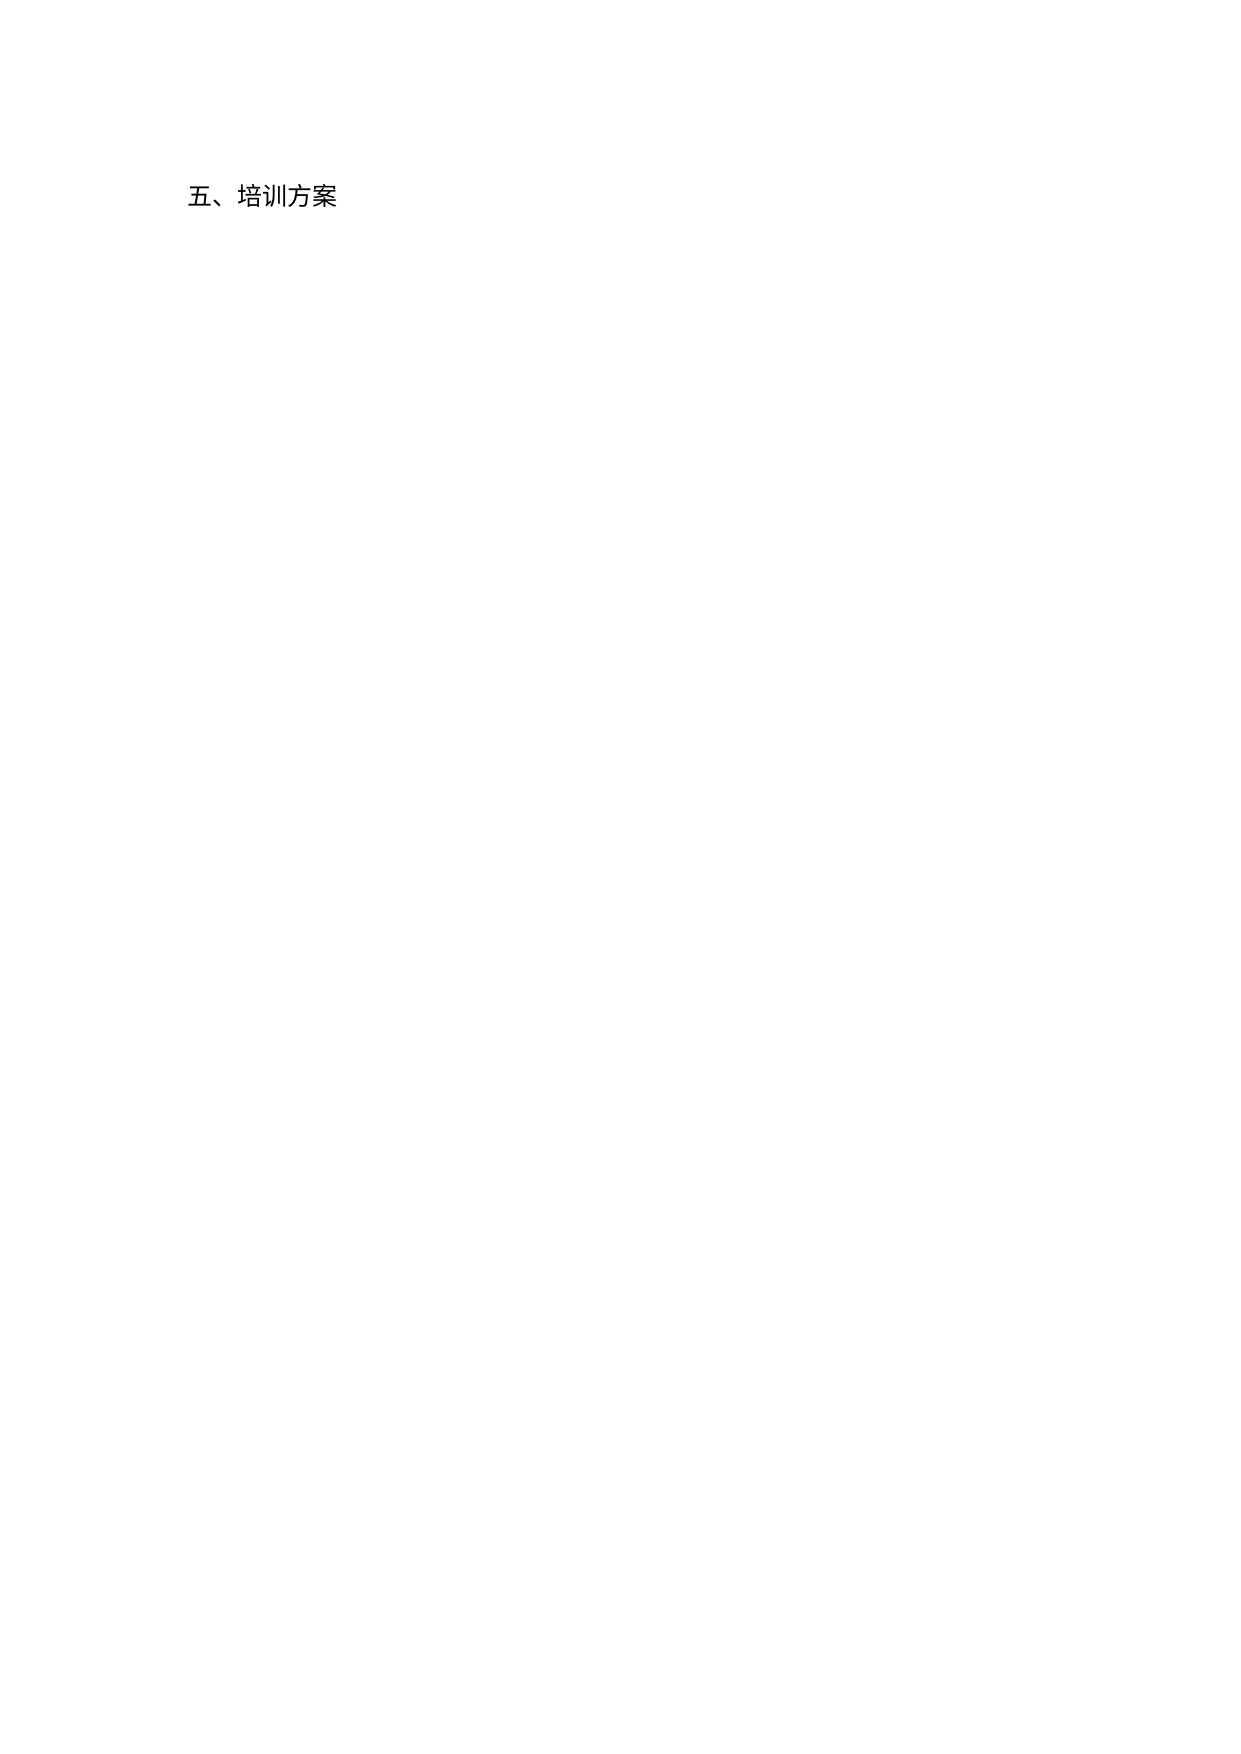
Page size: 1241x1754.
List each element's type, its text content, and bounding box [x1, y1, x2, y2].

text 五、培训方案 [187, 162, 1053, 227]
